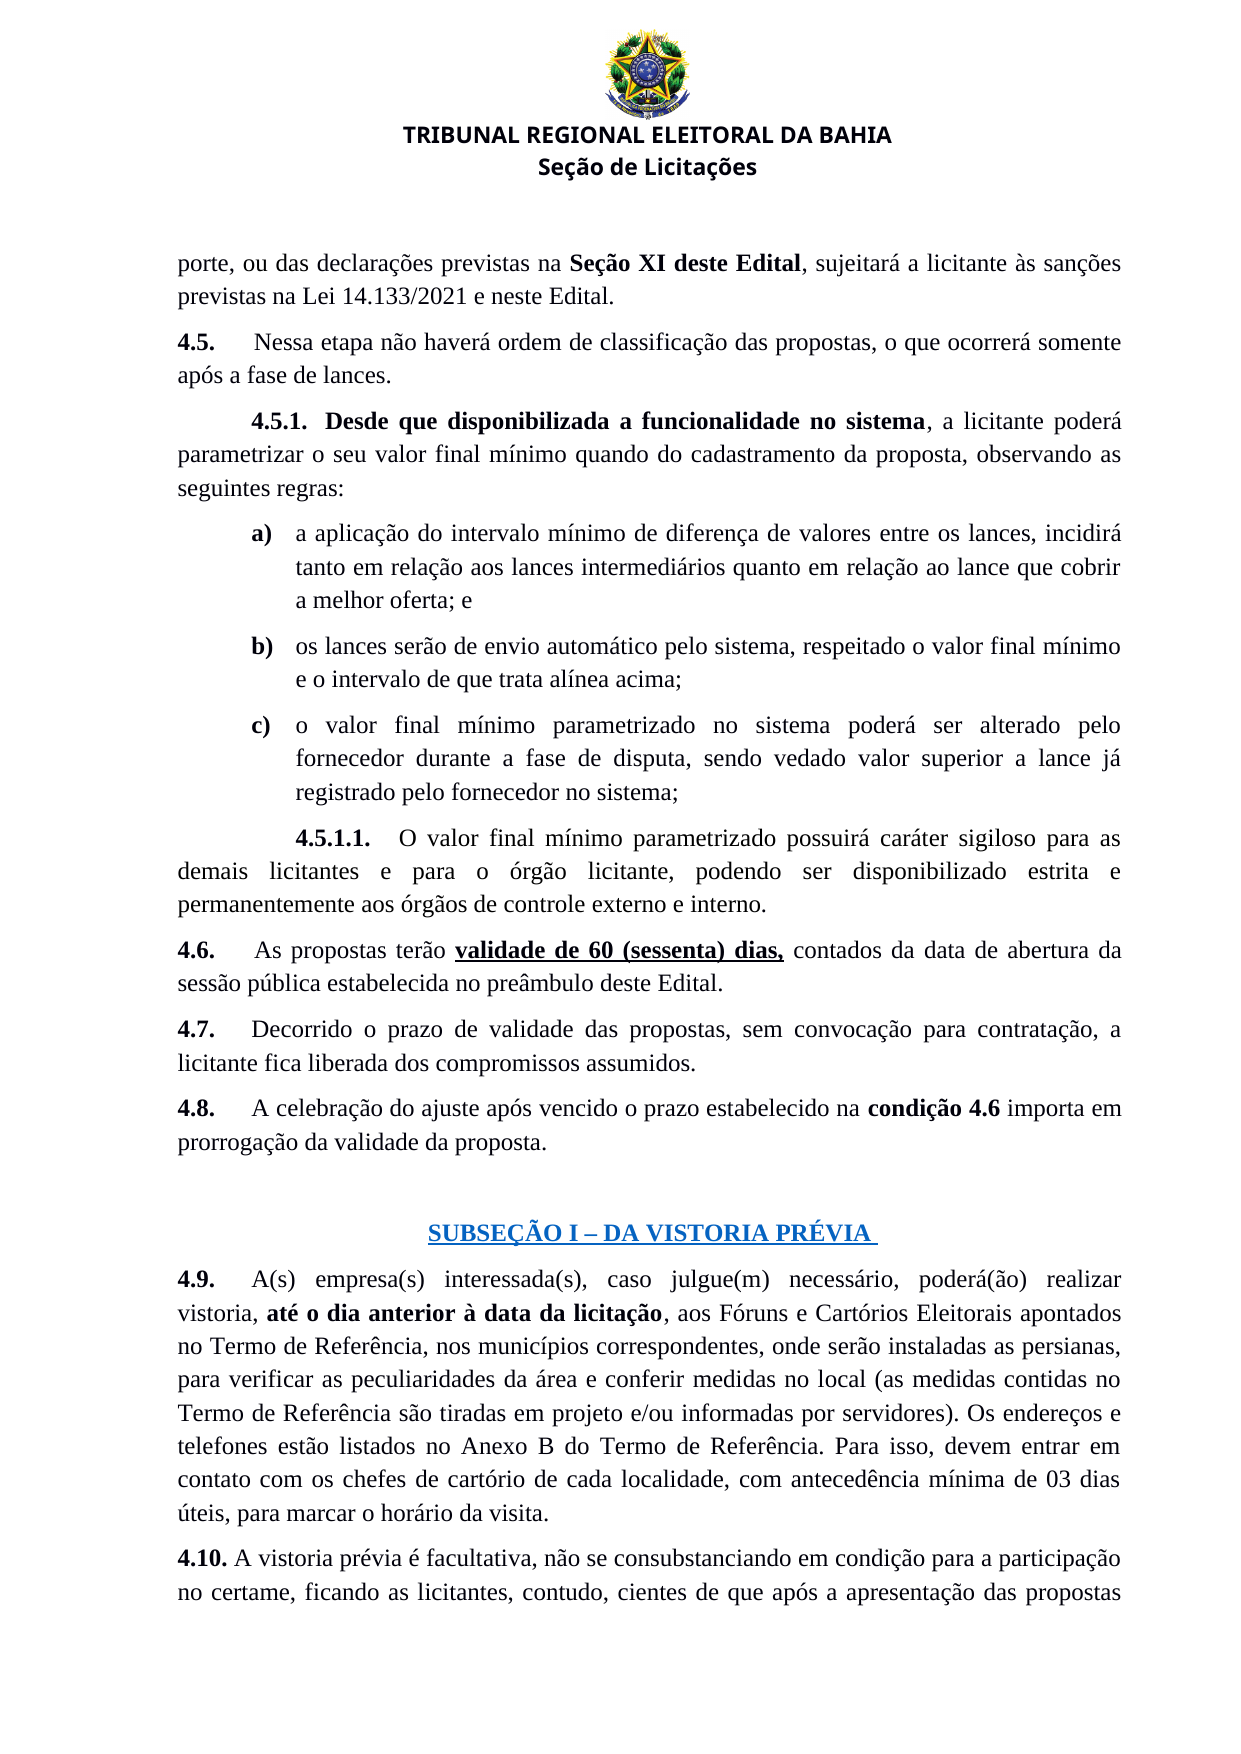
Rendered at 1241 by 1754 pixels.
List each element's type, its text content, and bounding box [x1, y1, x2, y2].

text a) a aplicação do intervalo mínimo de diferença de valores entre os lances, incidirá tanto em relação aos lances intermediários quanto em relação ao lance que cobrir a melhor oferta; e [251, 515, 1122, 615]
text c) o valor final mínimo parametrizado no sistema poderá ser alterado pelo fornecedor durante a fase de disputa, sendo vedado valor superior a lance já registrado pelo fornecedor no sistema; [251, 707, 1122, 807]
text 4.5. Nessa etapa não haverá ordem de classificação das propostas, o que ocorrerá somente após a fase de lances. [177, 323, 1122, 390]
text SUBSEÇÃO I – DA VISTORIA PRÉVIA [177, 1215, 1122, 1248]
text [177, 244, 1122, 311]
text 4.7. Decorrido o prazo de validade das propostas, sem convocação para contratação, a licitante fica liberada dos compromissos assumidos. [177, 1011, 1122, 1078]
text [177, 1540, 1122, 1607]
text 4.5.1. Desde que disponibilizada a funcionalidade no sistema, a licitante poderá parametrizar o seu valor final mínimo quando do cadastramento da proposta, observando as seguintes regras: [177, 403, 1122, 503]
text 4.8. A celebração do ajuste após vencido o prazo estabelecido na condição 4.6 importa em prorrogação da validade da proposta. [177, 1090, 1122, 1157]
text 4.9. A(s) empresa(s) interessada(s), caso julgue(m) necessário, poderá(ão) realizar vistoria, até o dia anterior à data da licitação, aos Fóruns e Cartórios Eleitorais apontados no Termo de Referência, nos municípios correspondentes, onde serão instaladas as persianas, para verificar as peculiaridades da área e conferir medidas no local (as medidas contidas no Termo de Referência são tiradas em projeto e/ou informadas por servidores). Os endereços e telefones estão listados no Anexo B do Termo de Referência. Para isso, devem entrar em contato com os chefes de cartório de cada localidade, com antecedência mínima de 03 dias úteis, para marcar o horário da visita. [177, 1261, 1122, 1528]
text 4.5.1.1. O valor final mínimo parametrizado possuirá caráter sigiloso para as demais licitantes e para o órgão licitante, podendo ser disponibilizado estrita e permanentemente aos órgãos de controle externo e interno. [177, 819, 1122, 919]
text 4.6. As propostas terão validade de 60 (sessenta) dias, contados da data de abertura da sessão pública estabelecida no preâmbulo deste Edital. [177, 932, 1122, 998]
text b) os lances serão de envio automático pelo sistema, respeitado o valor final mínimo e o intervalo de que trata alínea acima; [251, 628, 1122, 694]
